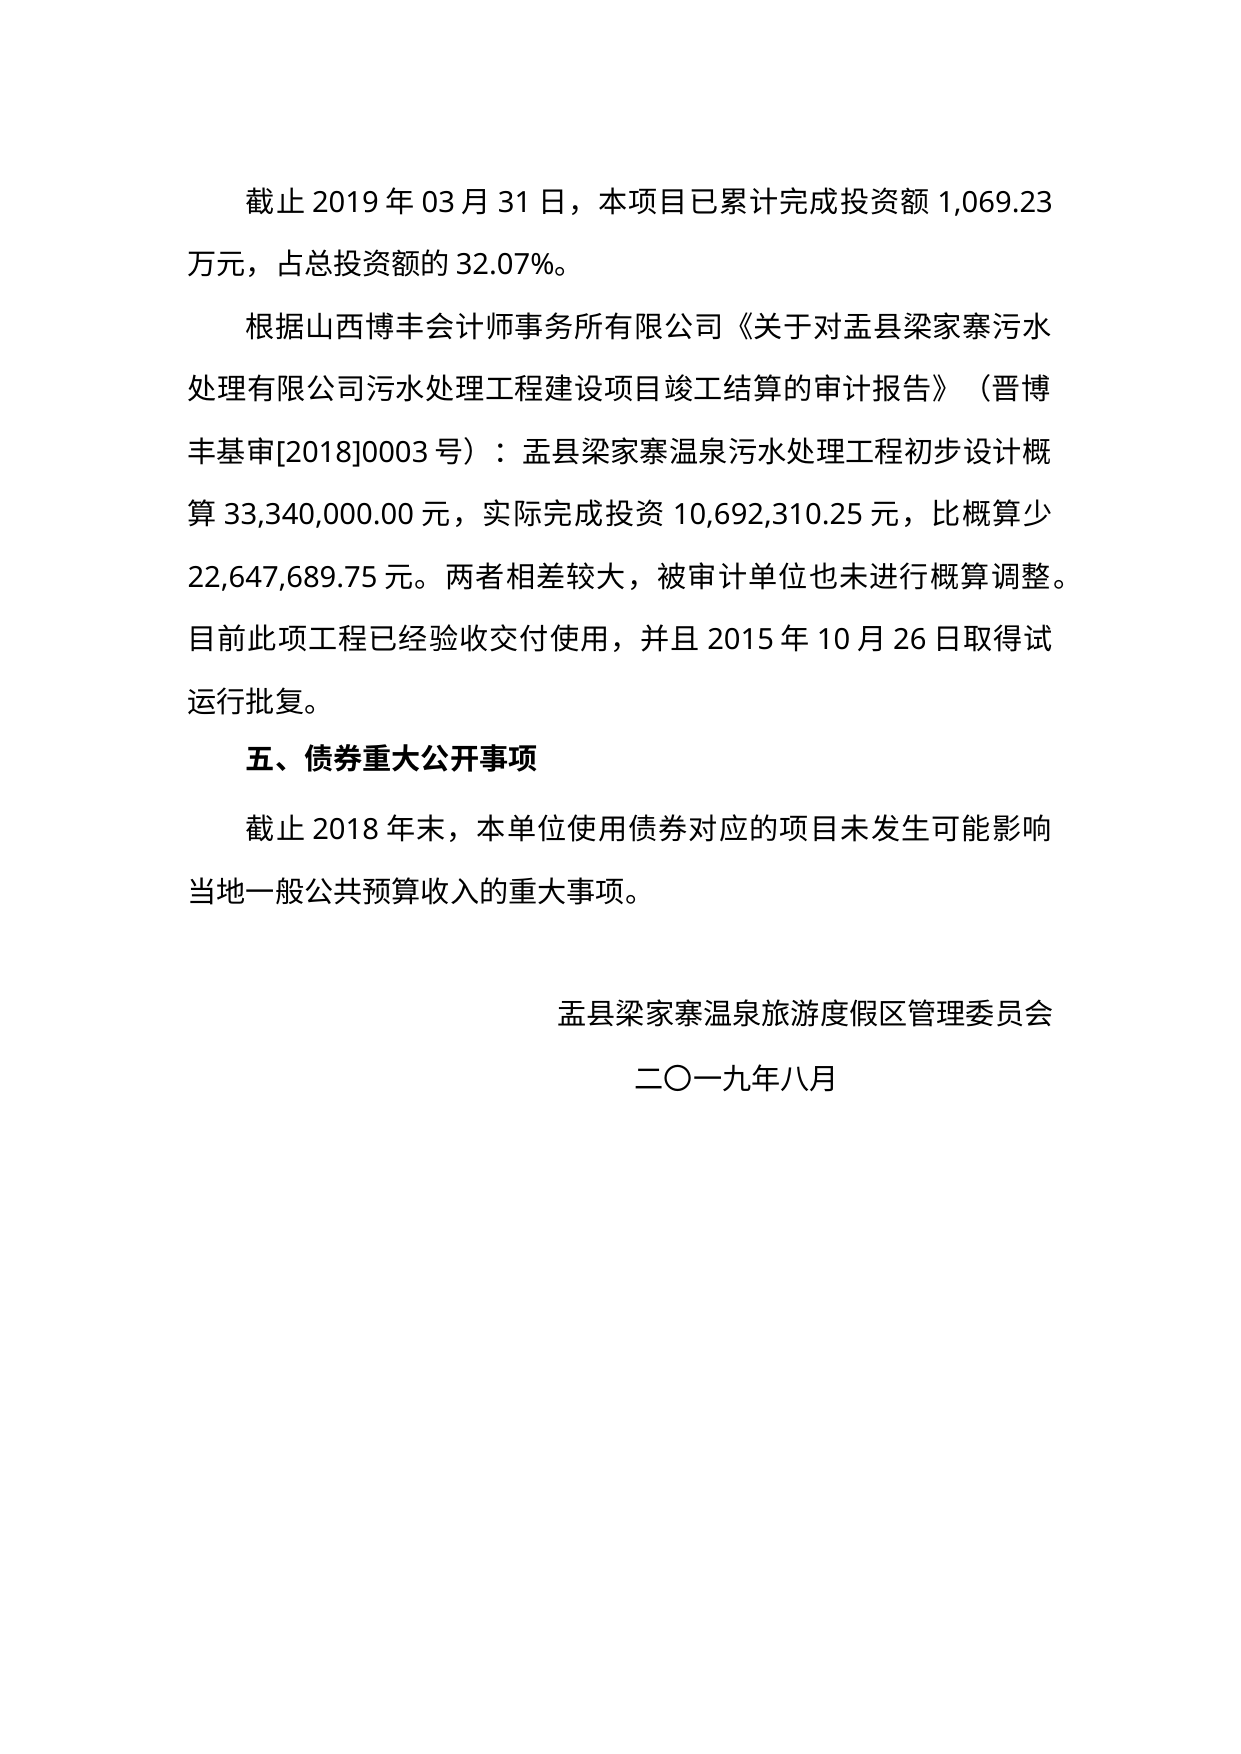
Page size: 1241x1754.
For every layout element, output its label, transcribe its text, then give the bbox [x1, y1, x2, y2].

text 盂县梁家寨温泉旅游度假区管理委员会 [187, 979, 1053, 1044]
subtitle 五、债券重大公开事项 [187, 724, 1053, 789]
text 根据山西博丰会计师事务所有限公司《关于对盂县梁家寨污水处理有限公司污水处理工程建设项目竣工结算的审计报告》（晋博丰基审[2018]0003号）：盂县梁家寨温泉污水处理工程初步设计概算33,340,000.00元，实际完成投资10,692,310.25元，比概算少22,647,689.75元。两者相差较大，被审计单位也未进行概算调整。目前此项工程已经验收交付使用，并且2015年10月26日取得试运行批复。 [187, 287, 1053, 724]
text 截止2018年末，本单位使用债券对应的项目未发生可能影响当地一般公共预算收入的重大事项。 [187, 789, 1053, 914]
text 截止2019年03月31日，本项目已累计完成投资额1,069.23万元，占总投资额的32.07%。 [187, 162, 1053, 287]
text 二〇一九年八月 [187, 1044, 1053, 1109]
